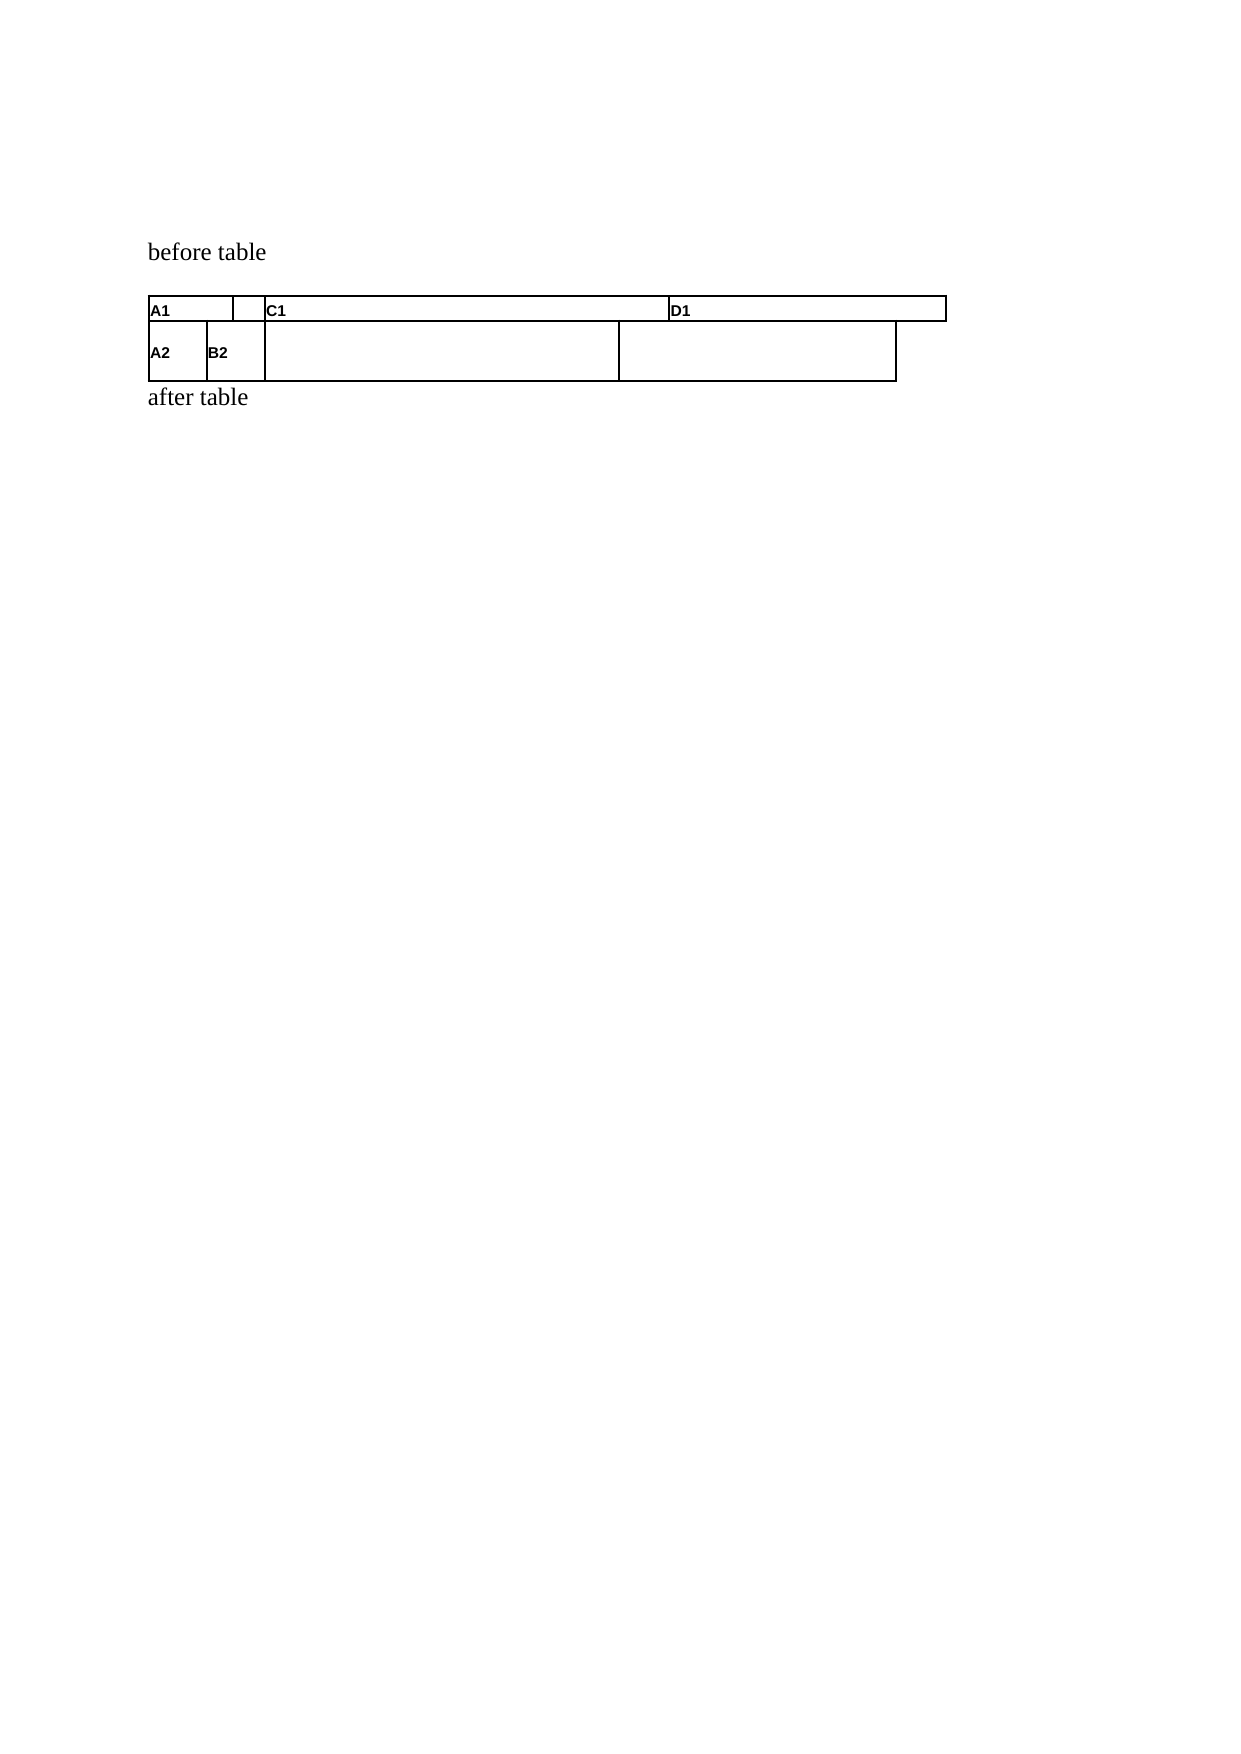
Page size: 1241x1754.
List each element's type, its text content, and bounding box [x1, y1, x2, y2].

table_header D1 [670, 297, 945, 319]
table_header C1 [266, 297, 668, 319]
table_header [234, 297, 264, 319]
table_cell [266, 322, 618, 380]
table_header A1 [150, 297, 232, 319]
table_cell B2 [208, 322, 264, 380]
table_cell [620, 322, 895, 380]
text before table [148, 236, 945, 265]
table_cell A2 [150, 322, 206, 380]
text after table [148, 382, 945, 411]
